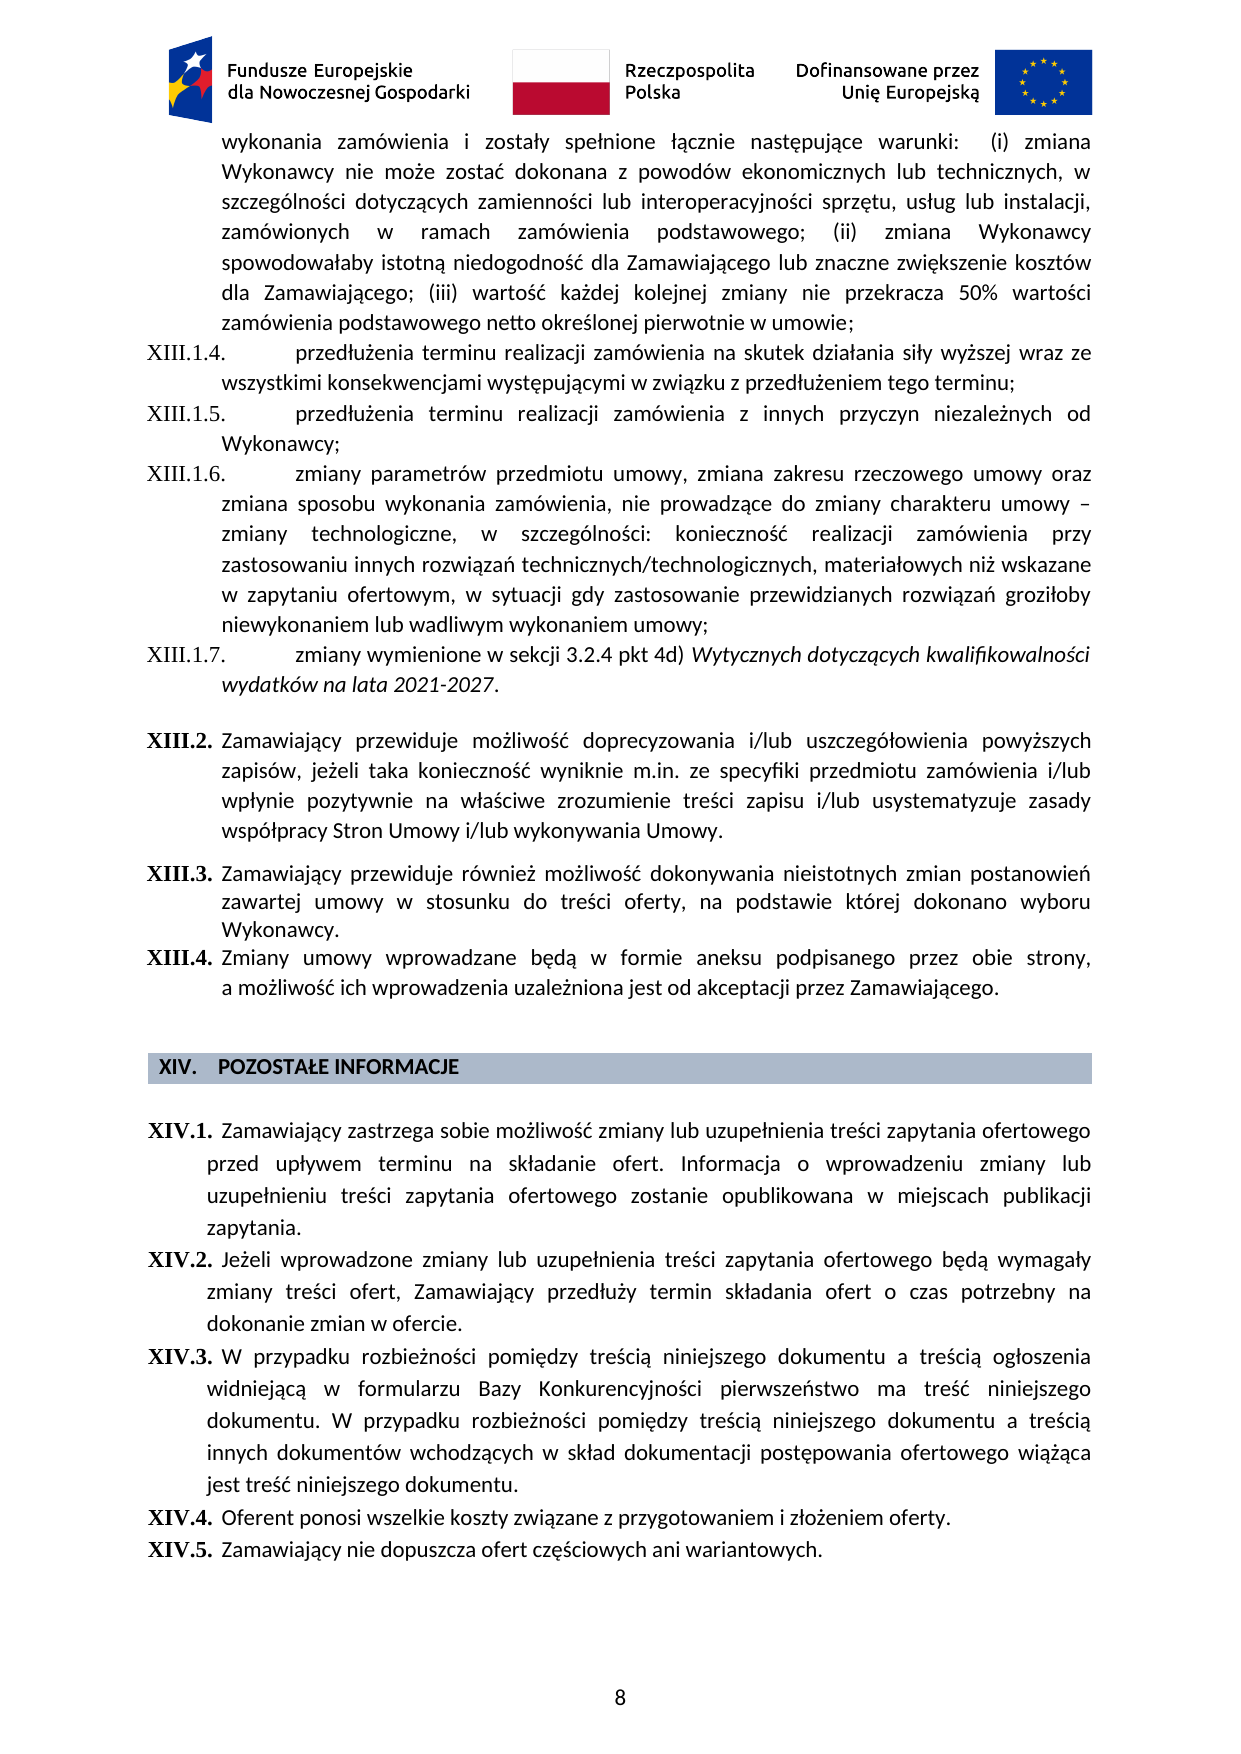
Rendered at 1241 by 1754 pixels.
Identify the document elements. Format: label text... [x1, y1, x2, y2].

list zmiany parametrów przedmiotu umowy, zmiana zakresu rzeczowego umowy oraz zmiana sposobu wykonania zamówienia, nie prowadzące do zmiany charakteru umowy – zmiany technologiczne, w szczególności: konieczność realizacji zamówienia przy zastosowaniu innych rozwiązań technicznych/technologicznych, materiałowych niż wskazane w zapytaniu ofertowym, w sytuacji gdy zastosowanie przewidzianych rozwiązań groziłoby niewykonaniem lub wadliwym wykonaniem umowy; [146, 459, 1093, 638]
list W przypadku rozbieżności pomiędzy treścią niniejszego dokumentu a treścią ogłoszenia widniejącą w formularzu Bazy Konkurencyjności pierwszeństwo ma treść niniejszego dokumentu. W przypadku rozbieżności pomiędzy treścią niniejszego dokumentu a treścią innych dokumentów wchodzących w skład dokumentacji postępowania ofertowego wiążąca jest treść niniejszego dokumentu. [148, 1342, 1093, 1498]
table_header POZOSTAŁE INFORMACJE [148, 1053, 1092, 1084]
list przedłużenia terminu realizacji zamówienia na skutek działania siły wyższej wraz ze wszystkimi konsekwencjami występującymi w związku z przedłużeniem tego terminu; [146, 338, 1093, 396]
list zmiany wymienione w sekcji 3.2.4 pkt 4d) Wytycznych dotyczących kwalifikowalności wydatków na lata 2021-2027. [146, 640, 1093, 698]
list Zmiany umowy wprowadzane będą w formie aneksu podpisanego przez obie strony, a możliwość ich wprowadzenia uzależniona jest od akceptacji przez Zamawiającego. [146, 943, 1093, 1001]
list Zamawiający nie dopuszcza ofert częściowych ani wariantowych. [148, 1535, 1093, 1563]
list Zamawiający przewiduje również możliwość dokonywania nieistotnych zmian postanowień zawartej umowy w stosunku do treści oferty, na podstawie której dokonano wyboru Wykonawcy. [146, 859, 1093, 943]
list przedłużenia terminu realizacji zamówienia z innych przyczyn niezależnych od Wykonawcy; [146, 399, 1093, 457]
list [146, 127, 1093, 336]
list Zamawiający przewiduje możliwość doprecyzowania i/lub uszczegółowienia powyższych zapisów, jeżeli taka konieczność wyniknie m.in. ze specyfiki przedmiotu zamówienia i/lub wpłynie pozytywnie na właściwe zrozumienie treści zapisu i/lub usystematyzuje zasady współpracy Stron Umowy i/lub wykonywania Umowy. [146, 726, 1093, 844]
list Zamawiający zastrzega sobie możliwość zmiany lub uzupełnienia treści zapytania ofertowego przed upływem terminu na składanie ofert. Informacja o wprowadzeniu zmiany lub uzupełnieniu treści zapytania ofertowego zostanie opublikowana w miejscach publikacji zapytania. [148, 1116, 1093, 1241]
list Oferent ponosi wszelkie koszty związane z przygotowaniem i złożeniem oferty. [148, 1503, 1093, 1531]
list Jeżeli wprowadzone zmiany lub uzupełnienia treści zapytania ofertowego będą wymagały zmiany treści ofert, Zamawiający przedłuży termin składania ofert o czas potrzebny na dokonanie zmian w ofercie. [148, 1245, 1093, 1338]
picture [147, 29, 1114, 127]
